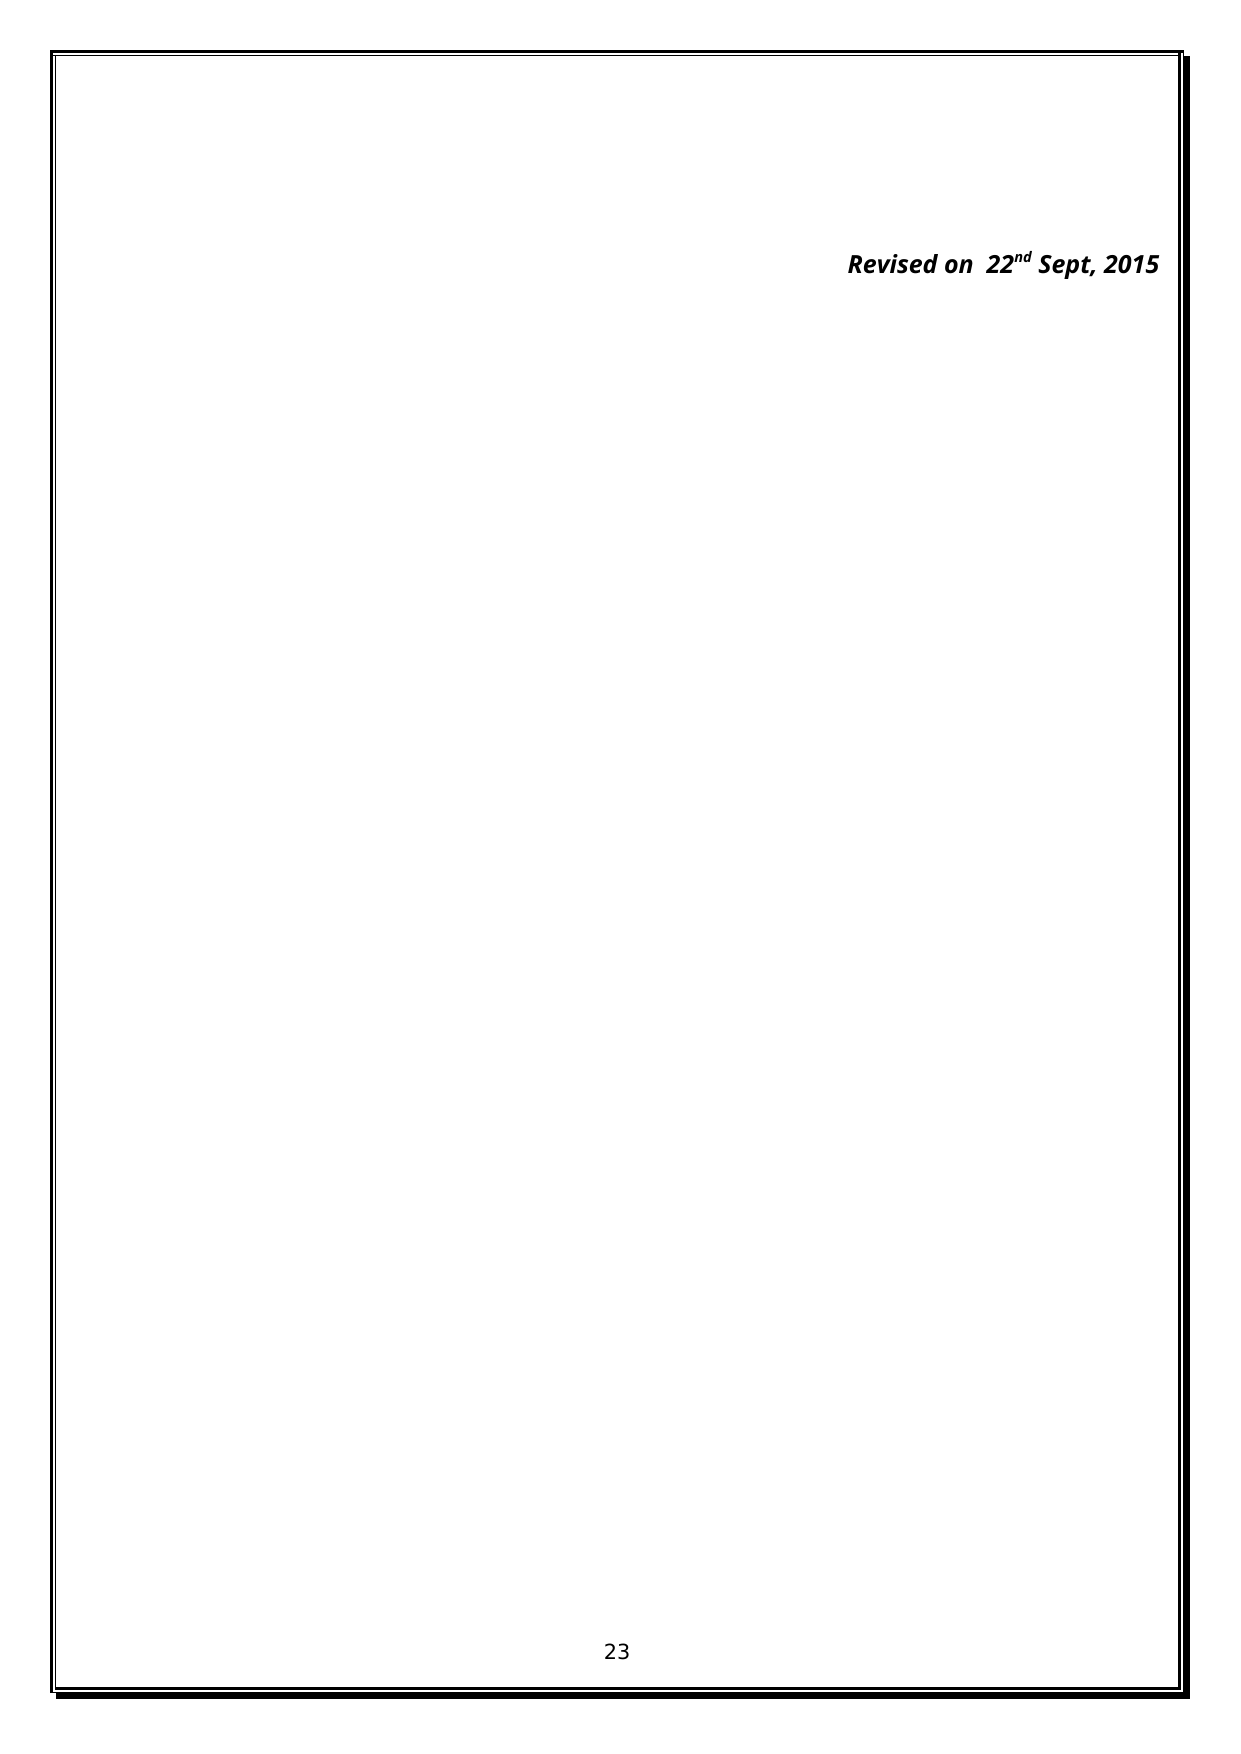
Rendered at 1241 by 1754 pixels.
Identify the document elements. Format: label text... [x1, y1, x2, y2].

text Revised on 22nd Sept, 2015 [75, 247, 1159, 281]
